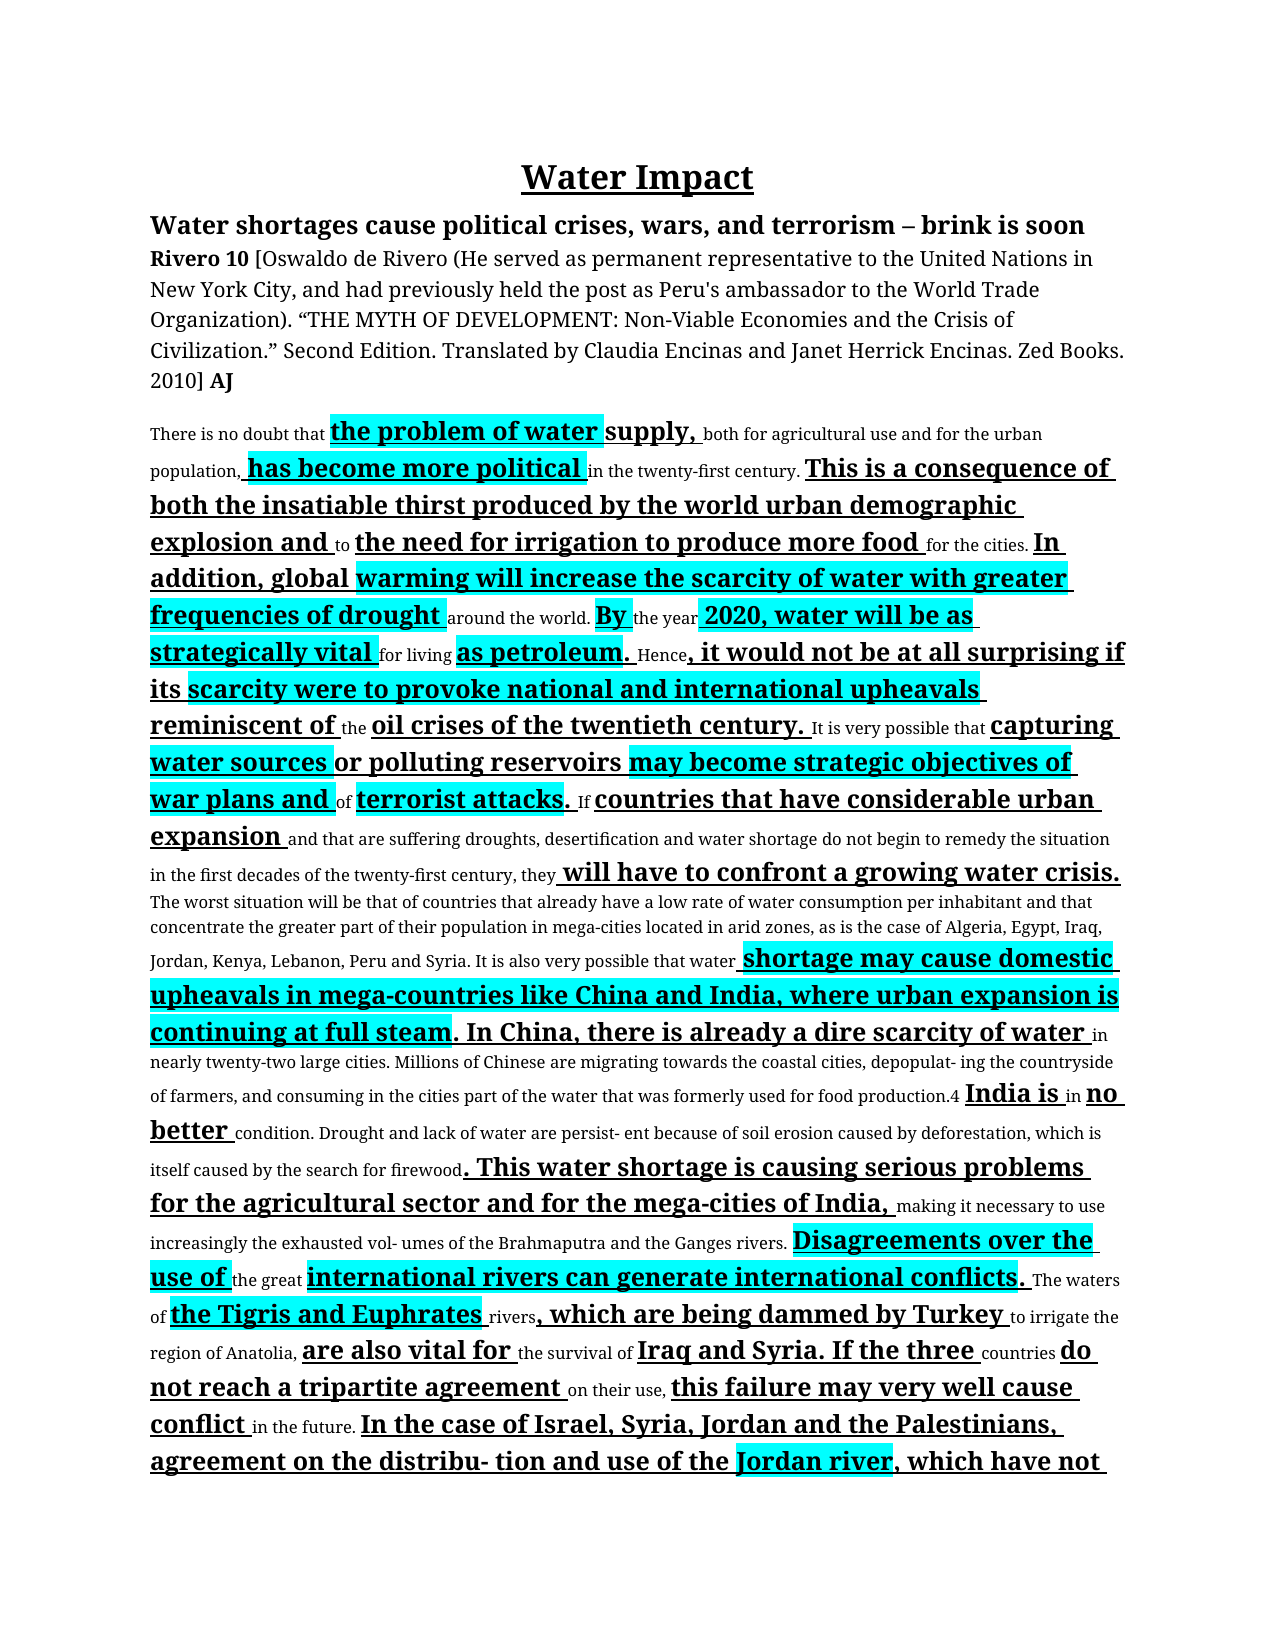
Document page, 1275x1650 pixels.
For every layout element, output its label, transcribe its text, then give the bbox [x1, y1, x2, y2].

subtitle Water shortages cause political crises, wars, and terrorism – brink is soon [150, 207, 1125, 241]
text Rivero 10 [Oswaldo de Rivero (He served as permanent representative to the United Nations in New York City, and had previously held the post as Peru's ambassador to the World Trade Organization). “THE MYTH OF DEVELOPMENT: Non-Viable Economies and the Crisis of Civilization.” Second Edition. Translated by Claudia Encinas and Janet Herrick Encinas. Zed Books. 2010] AJ [150, 244, 1125, 395]
subtitle Water Impact [150, 154, 1125, 199]
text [150, 414, 1125, 1477]
